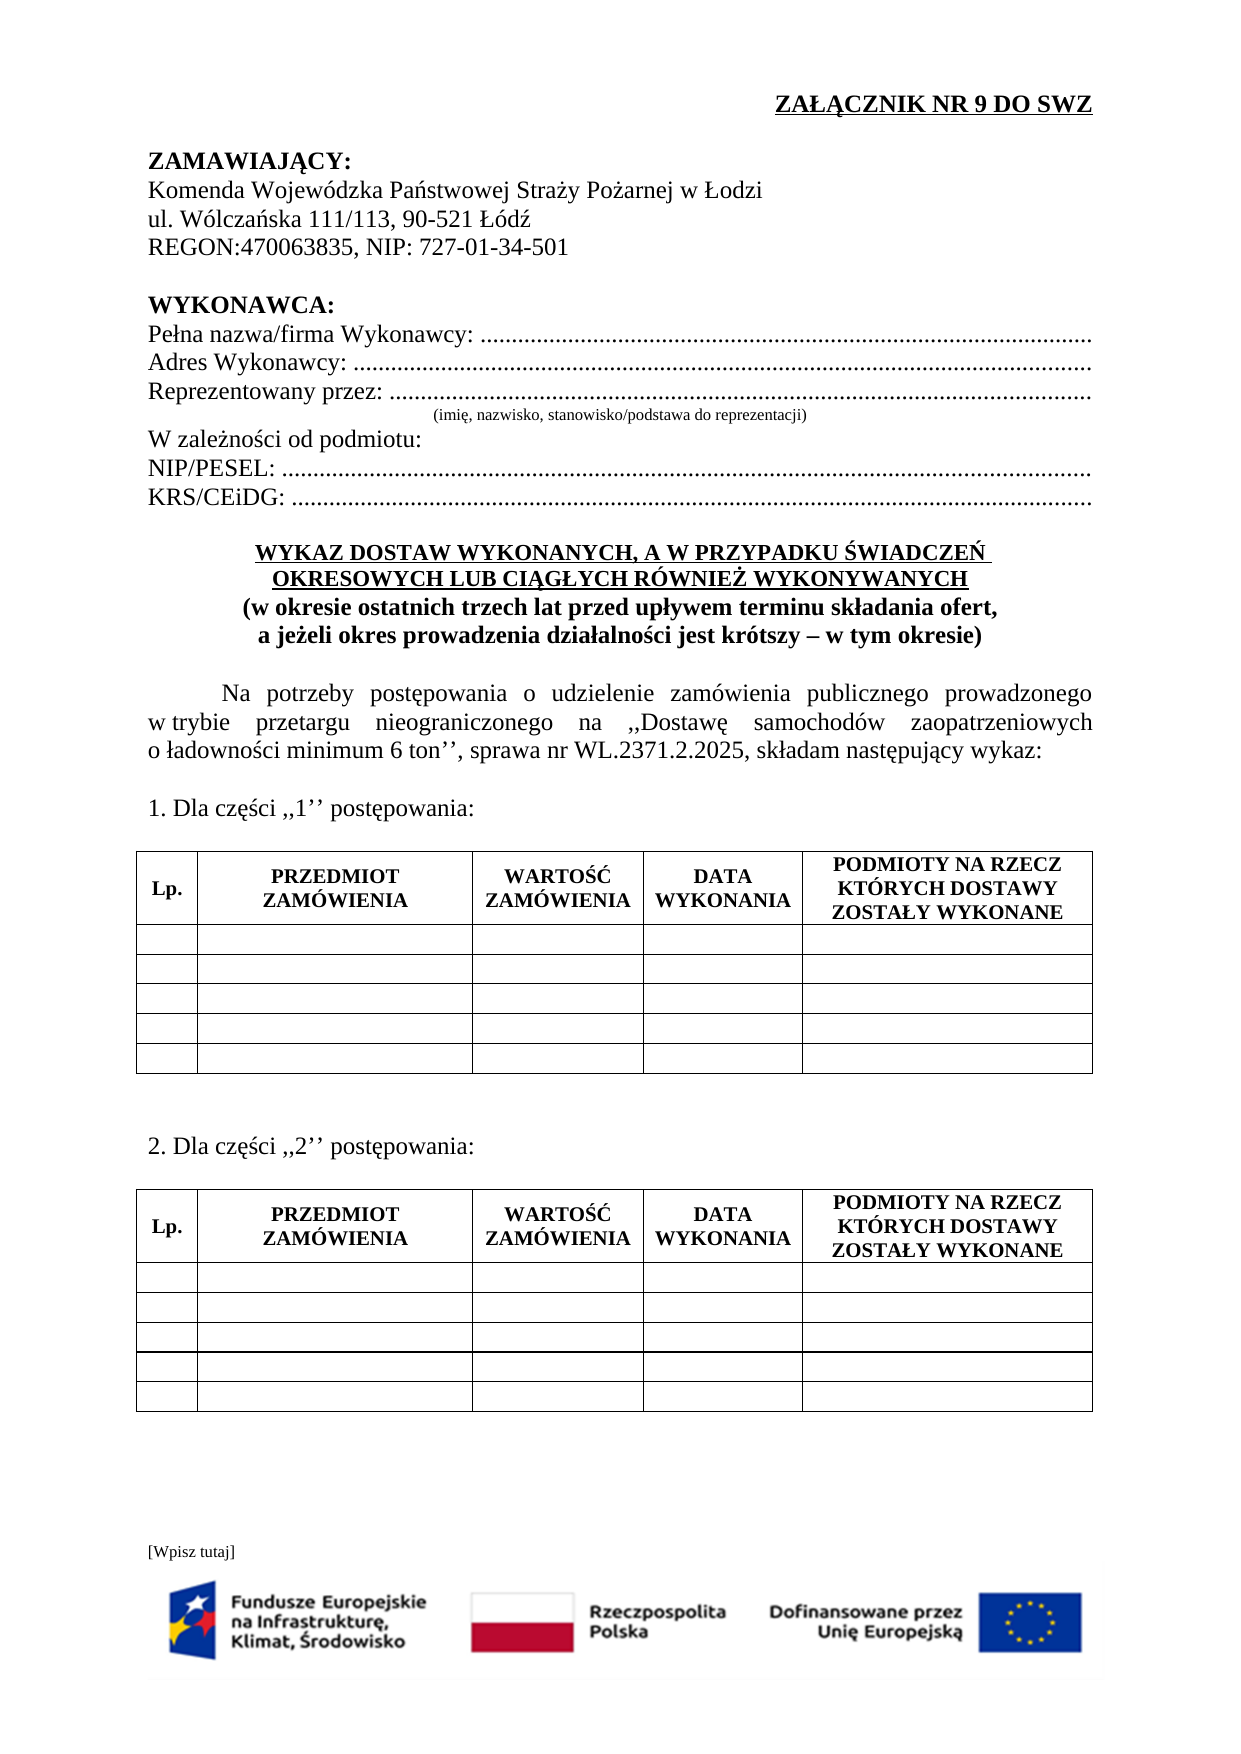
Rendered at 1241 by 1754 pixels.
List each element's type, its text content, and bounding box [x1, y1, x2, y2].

table_cell [473, 1382, 643, 1411]
table_header WARTOŚĆ ZAMÓWIENIA [473, 1190, 643, 1262]
table_cell [803, 1353, 1092, 1381]
text 2. Dla części ,,2’’ postępowania: [148, 1131, 1093, 1160]
table_cell [803, 1263, 1092, 1292]
table_header PODMIOTY NA RZECZ KTÓRYCH DOSTAWY ZOSTAŁY WYKONANE [803, 1190, 1092, 1262]
table_cell [803, 925, 1092, 953]
table_cell [137, 1293, 197, 1322]
text REGON:470063835, NIP: 727-01-34-501 [148, 232, 1093, 261]
text Komenda Wojewódzka Państwowej Straży Pożarnej w Łodzi [148, 175, 1093, 204]
table_cell [137, 1382, 197, 1411]
table_cell [473, 1323, 643, 1351]
table_cell [198, 925, 472, 953]
table_header DATA WYKONANIA [644, 852, 802, 924]
table_cell [473, 1044, 643, 1073]
text 1. Dla części ,,1’’ postępowania: [148, 793, 1093, 822]
table_cell [644, 984, 802, 1013]
table_header PODMIOTY NA RZECZ KTÓRYCH DOSTAWY ZOSTAŁY WYKONANE [803, 852, 1092, 924]
text ul. Wólczańska 111/113, 90-521 Łódź [148, 204, 1093, 232]
table_cell [644, 925, 802, 953]
table_cell [644, 1014, 802, 1043]
table_cell [473, 1353, 643, 1381]
table_cell [137, 955, 197, 983]
table_header Lp. [137, 1190, 197, 1262]
table_cell [198, 1293, 472, 1322]
table_cell [644, 1044, 802, 1073]
table_cell [803, 955, 1092, 983]
table_cell [198, 1044, 472, 1073]
table_cell [644, 1323, 802, 1351]
table_cell [803, 1323, 1092, 1351]
text (imię, nazwisko, stanowisko/podstawa do reprezentacji) [148, 405, 1093, 424]
table_cell [473, 1293, 643, 1322]
text ZAMAWIAJĄCY: [148, 146, 1093, 175]
table_cell [803, 1014, 1092, 1043]
text Reprezentowany przez: [148, 376, 1093, 405]
table_cell [644, 1263, 802, 1292]
text WYKAZ DOSTAW WYKONANYCH, A W PRZYPADKU ŚWIADCZEŃ [148, 539, 1093, 565]
table_cell [198, 1014, 472, 1043]
table_cell [803, 1044, 1092, 1073]
table_cell [644, 1382, 802, 1411]
table_cell [137, 1044, 197, 1073]
table_cell [137, 1263, 197, 1292]
table_cell [473, 1263, 643, 1292]
table_cell [137, 1323, 197, 1351]
text WYKONAWCA: [148, 290, 1093, 319]
table_header PRZEDMIOT ZAMÓWIENIA [198, 852, 472, 924]
table_cell [198, 1323, 472, 1351]
table_header PRZEDMIOT ZAMÓWIENIA [198, 1190, 472, 1262]
table_cell [644, 1353, 802, 1381]
table_cell [644, 1293, 802, 1322]
table_cell [473, 955, 643, 983]
text ZAŁĄCZNIK NR 9 DO SWZ [148, 89, 1093, 117]
table_header Lp. [137, 852, 197, 924]
table_cell [198, 1353, 472, 1381]
text W zależności od podmiotu: [148, 424, 1093, 453]
table_cell [803, 984, 1092, 1013]
table_cell [473, 984, 643, 1013]
table_cell [803, 1293, 1092, 1322]
table_cell [198, 984, 472, 1013]
table_header WARTOŚĆ ZAMÓWIENIA [473, 852, 643, 924]
table_cell [198, 1382, 472, 1411]
text (w okresie ostatnich trzech lat przed upływem terminu składania ofert, [148, 592, 1093, 621]
table_cell [473, 925, 643, 953]
table_cell [198, 1263, 472, 1292]
table_cell [473, 1014, 643, 1043]
text Na potrzeby postępowania o udzielenie zamówienia publicznego prowadzonego w trybie przetargu nieograniczonego na ,,Dostawę samochodów zaopatrzeniowych o ładowności minimum 6 ton’’, sprawa nr WL.2371.2.2025, składam następujący wykaz: [148, 678, 1093, 764]
table_cell [803, 1382, 1092, 1411]
table_cell [137, 1353, 197, 1381]
table_cell [644, 955, 802, 983]
text OKRESOWYCH LUB CIĄGŁYCH RÓWNIEŻ WYKONYWANYCH [148, 565, 1093, 592]
text Pełna nazwa/firma Wykonawcy: [148, 319, 1093, 347]
text NIP/PESEL: [148, 453, 1093, 482]
table_cell [137, 1014, 197, 1043]
text Adres Wykonawcy: [148, 347, 1093, 376]
text a jeżeli okres prowadzenia działalności jest krótszy – w tym okresie) [148, 621, 1093, 649]
picture [147, 1561, 1106, 1681]
table_cell [137, 984, 197, 1013]
table_header DATA WYKONANIA [644, 1190, 802, 1262]
table_cell [137, 925, 197, 953]
table_cell [198, 955, 472, 983]
text KRS/CEiDG: [148, 482, 1093, 510]
